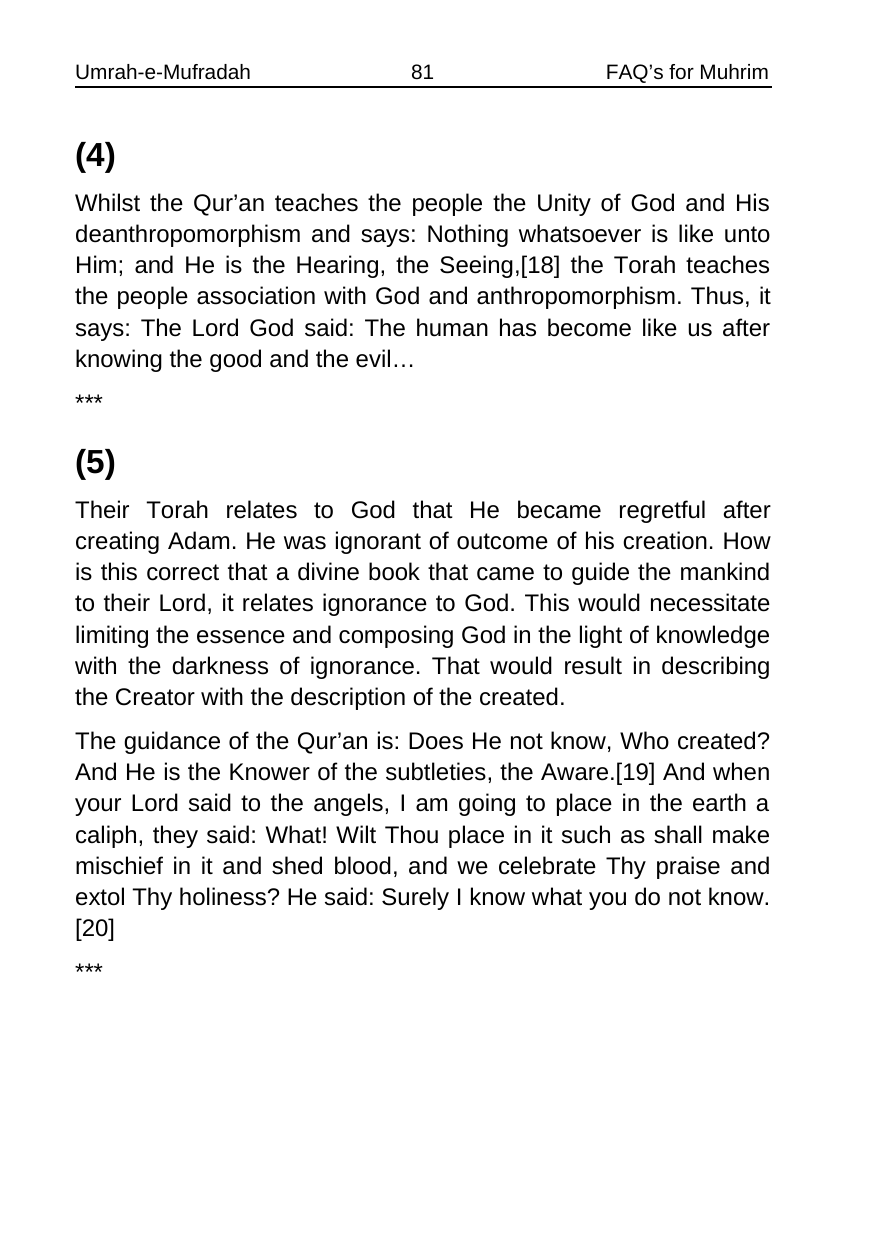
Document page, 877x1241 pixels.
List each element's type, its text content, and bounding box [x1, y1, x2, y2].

text *** [75, 956, 772, 987]
subtitle (4) [75, 135, 772, 173]
text Their Torah relates to God that He became regretful after creating Adam. He was ignorant of outcome of his creation. How is this correct that a divine book that came to guide the mankind to their Lord, it relates ignorance to God. This would necessitate limiting the essence and composing God in the light of knowledge with the darkness of ignorance. That would result in describing the Creator with the description of the created. [75, 493, 772, 712]
text *** [75, 386, 772, 417]
subtitle (5) [75, 442, 772, 481]
text Whilst the Qur’an teaches the people the Unity of God and His deanthropomorphism and says: Nothing whatsoever is like unto Him; and He is the Hearing, the Seeing,[18] the Torah teaches the people association with God and anthropomorphism. Thus, it says: The Lord God said: The human has become like us after knowing the good and the evil… [75, 186, 772, 373]
text The guidance of the Qur’an is: Does He not know, Who created? And He is the Knower of the subtleties, the Aware.[19] And when your Lord said to the angels, I am going to place in the earth a caliph, they said: What! Wilt Thou place in it such as shall make mischief in it and shed blood, and we celebrate Thy praise and extol Thy holiness? He said: Surely I know what you do not know.[20] [75, 724, 772, 943]
